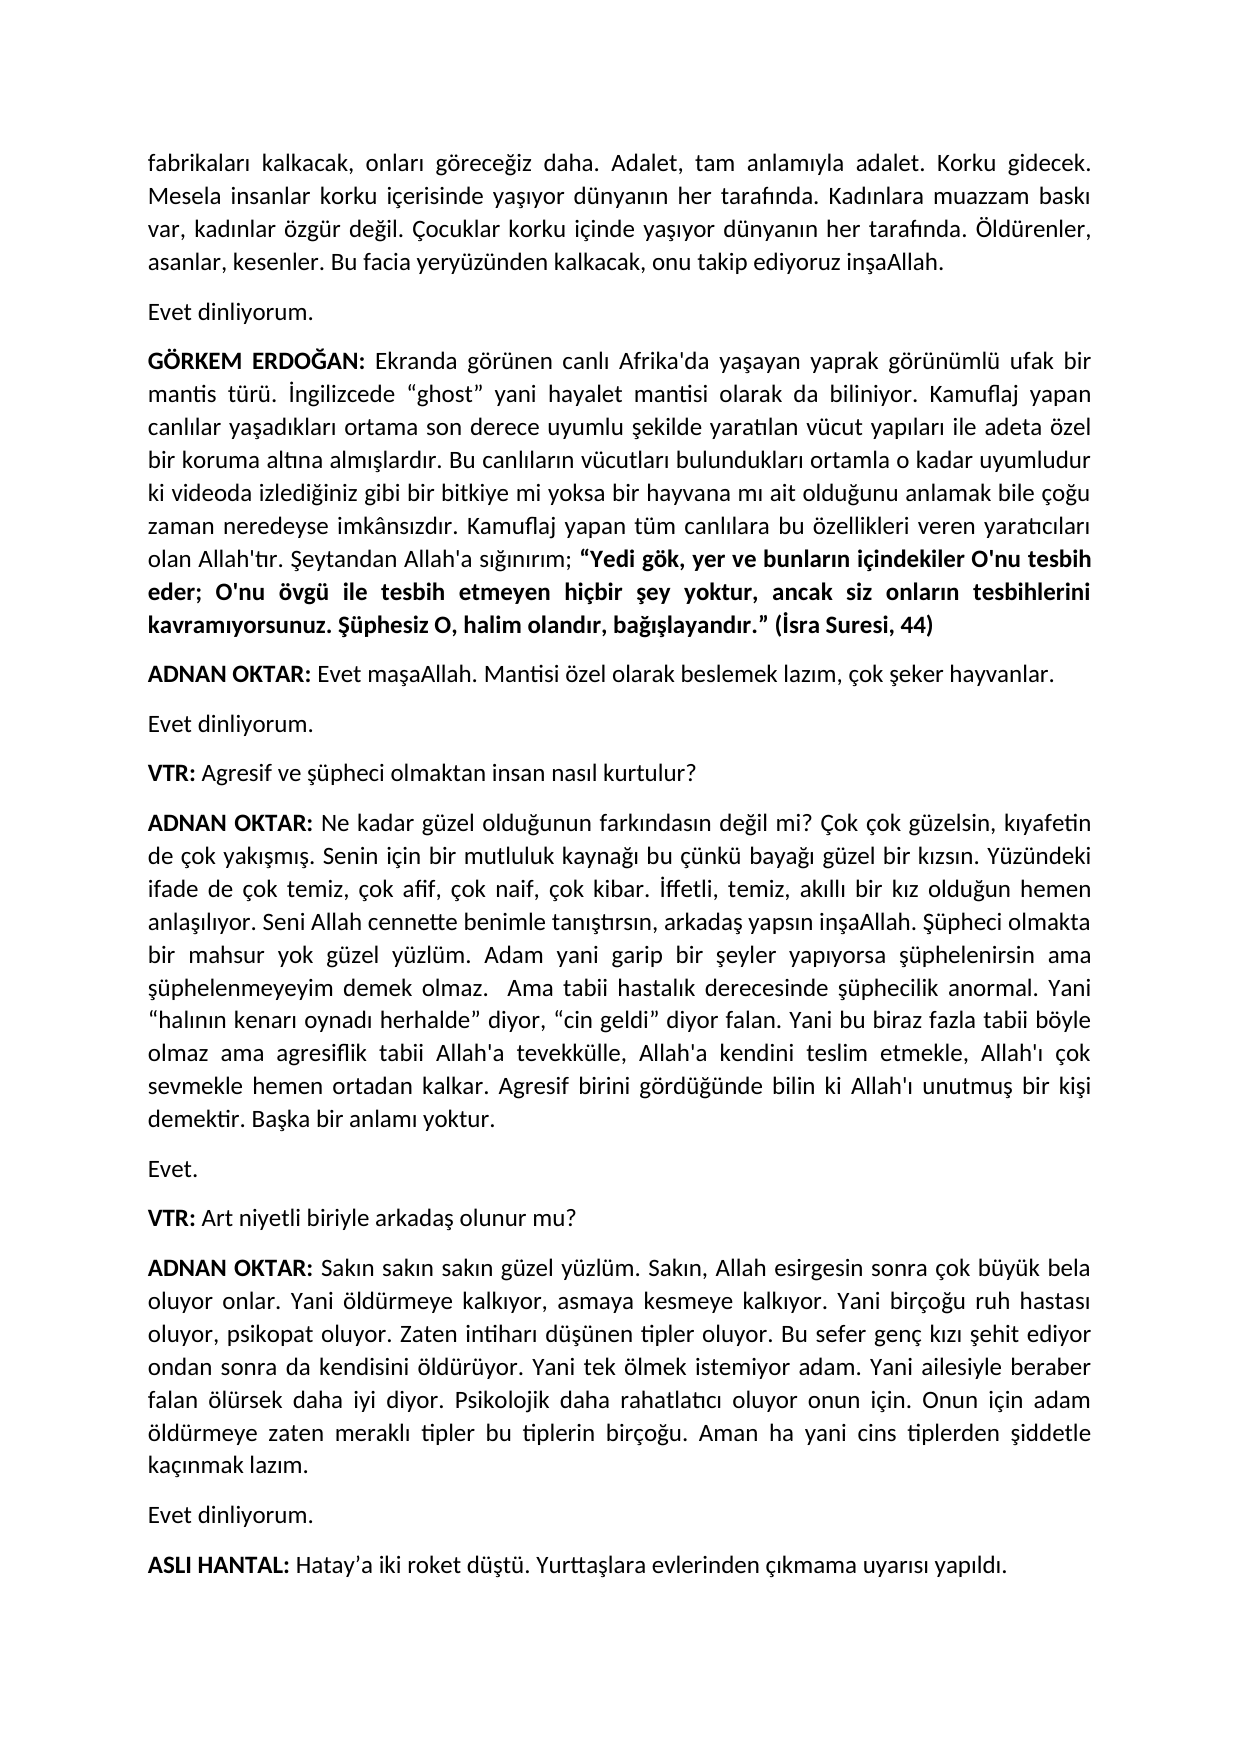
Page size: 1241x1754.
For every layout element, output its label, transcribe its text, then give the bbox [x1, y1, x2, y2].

text ADNAN OKTAR: Evet maşaAllah. Mantisi özel olarak beslemek lazım, çok şeker hayvanlar. [148, 658, 1093, 689]
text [148, 148, 1093, 277]
text ASLI HANTAL: Hatay’a iki roket düştü. Yurttaşlara evlerinden çıkmama uyarısı yapıldı. [148, 1549, 1093, 1579]
text GÖRKEM ERDOĞAN: Ekranda görünen canlı Afrika'da yaşayan yaprak görünümlü ufak bir mantis türü. İngilizcede “ghost” yani hayalet mantisi olarak da biliniyor. Kamuflaj yapan canlılar yaşadıkları ortama son derece uyumlu şekilde yaratılan vücut yapıları ile adeta özel bir koruma altına almışlardır. Bu canlıların vücutları bulundukları ortamla o kadar uyumludur ki videoda izlediğiniz gibi bir bitkiye mi yoksa bir hayvana mı ait olduğunu anlamak bile çoğu zaman neredeyse imkânsızdır. Kamuflaj yapan tüm canlılara bu özellikleri veren yaratıcıları olan Allah'tır. Şeytandan Allah'a sığınırım; “Yedi gök, yer ve bunların içindekiler O'nu tesbih eder; O'nu övgü ile tesbih etmeyen hiçbir şey yoktur, ancak siz onların tesbihlerini kavramıyorsunuz. Şüphesiz O, halim olandır, bağışlayandır.” (İsra Suresi, 44) [148, 346, 1093, 639]
text Evet dinliyorum. [148, 1499, 1093, 1530]
text Evet. [148, 1153, 1093, 1183]
text ADNAN OKTAR: Sakın sakın sakın güzel yüzlüm. Sakın, Allah esirgesin sonra çok büyük bela oluyor onlar. Yani öldürmeye kalkıyor, asmaya kesmeye kalkıyor. Yani birçoğu ruh hastası oluyor, psikopat oluyor. Zaten intiharı düşünen tipler oluyor. Bu sefer genç kızı şehit ediyor ondan sonra da kendisini öldürüyor. Yani tek ölmek istemiyor adam. Yani ailesiyle beraber falan ölürsek daha iyi diyor. Psikolojik daha rahatlatıcı oluyor onun için. Onun için adam öldürmeye zaten meraklı tipler bu tiplerin birçoğu. Aman ha yani cins tiplerden şiddetle kaçınmak lazım. [148, 1252, 1093, 1480]
text Evet dinliyorum. [148, 708, 1093, 738]
text VTR: Art niyetli biriyle arkadaş olunur mu? [148, 1203, 1093, 1233]
text VTR: Agresif ve şüpheci olmaktan insan nasıl kurtulur? [148, 758, 1093, 788]
text Evet dinliyorum. [148, 296, 1093, 326]
text ADNAN OKTAR: Ne kadar güzel olduğunun farkındasın değil mi? Çok çok güzelsin, kıyafetin de çok yakışmış. Senin için bir mutluluk kaynağı bu çünkü bayağı güzel bir kızsın. Yüzündeki ifade de çok temiz, çok afif, çok naif, çok kibar. İffetli, temiz, akıllı bir kız olduğun hemen anlaşılıyor. Seni Allah cennette benimle tanıştırsın, arkadaş yapsın inşaAllah. Şüpheci olmakta bir mahsur yok güzel yüzlüm. Adam yani garip bir şeyler yapıyorsa şüphelenirsin ama şüphelenmeyeyim demek olmaz. Ama tabii hastalık derecesinde şüphecilik anormal. Yani “halının kenarı oynadı herhalde” diyor, “cin geldi” diyor falan. Yani bu biraz fazla tabii böyle olmaz ama agresiflik tabii Allah'a tevekkülle, Allah'a kendini teslim etmekle, Allah'ı çok sevmekle hemen ortadan kalkar. Agresif birini gördüğünde bilin ki Allah'ı unutmuş bir kişi demektir. Başka bir anlamı yoktur. [148, 807, 1093, 1134]
